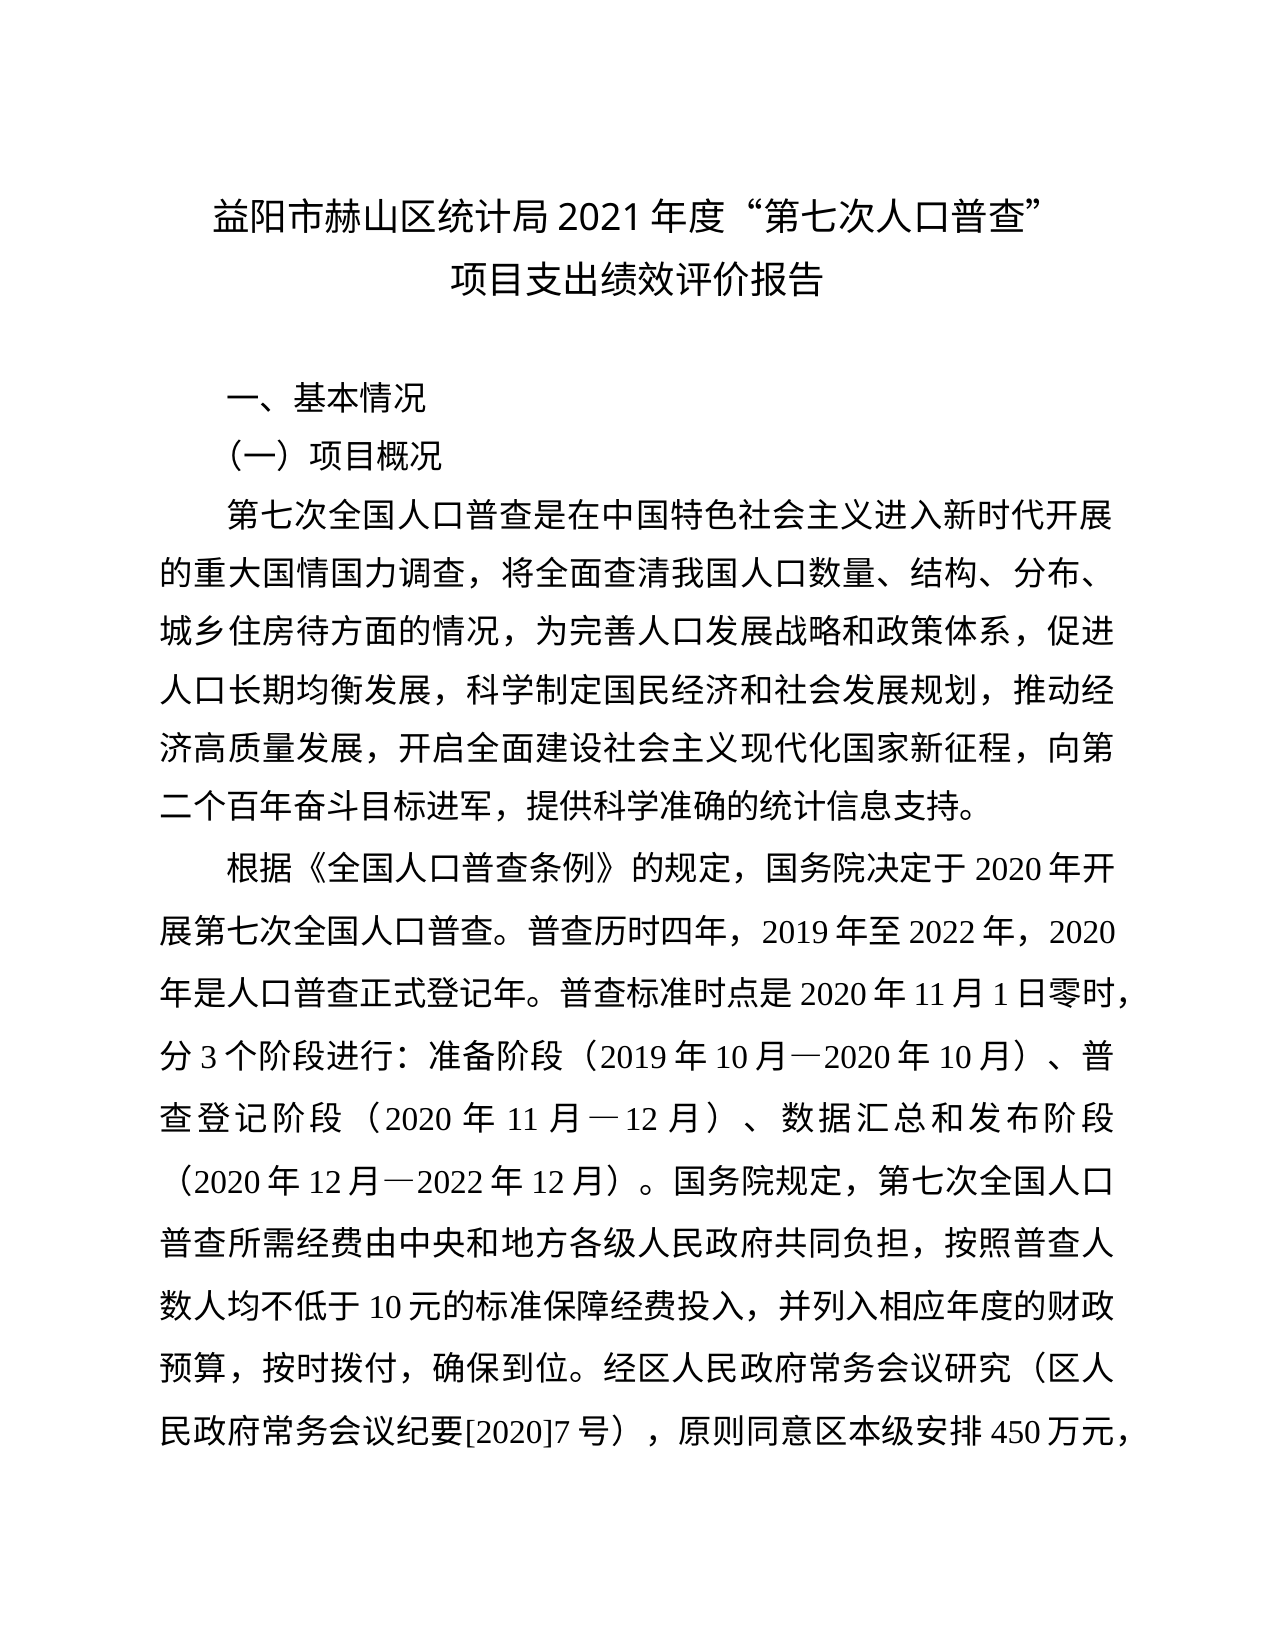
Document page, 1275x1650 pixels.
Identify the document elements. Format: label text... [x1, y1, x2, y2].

text 一、基本情况 [159, 364, 1116, 422]
text 益阳市赫山区统计局2021年度“第七次人口普查” [159, 181, 1116, 243]
text （一）项目概况 [159, 422, 1116, 481]
text 第七次全国人口普查是在中国特色社会主义进入新时代开展的重大国情国力调查，将全面查清我国人口数量、结构、分布、城乡住房待方面的情况，为完善人口发展战略和政策体系，促进人口长期均衡发展，科学制定国民经济和社会发展规划，推动经济高质量发展，开启全面建设社会主义现代化国家新征程，向第二个百年奋斗目标进军，提供科学准确的统计信息支持。 [159, 481, 1116, 831]
text 项目支出绩效评价报告 [159, 243, 1116, 306]
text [159, 831, 1116, 1456]
